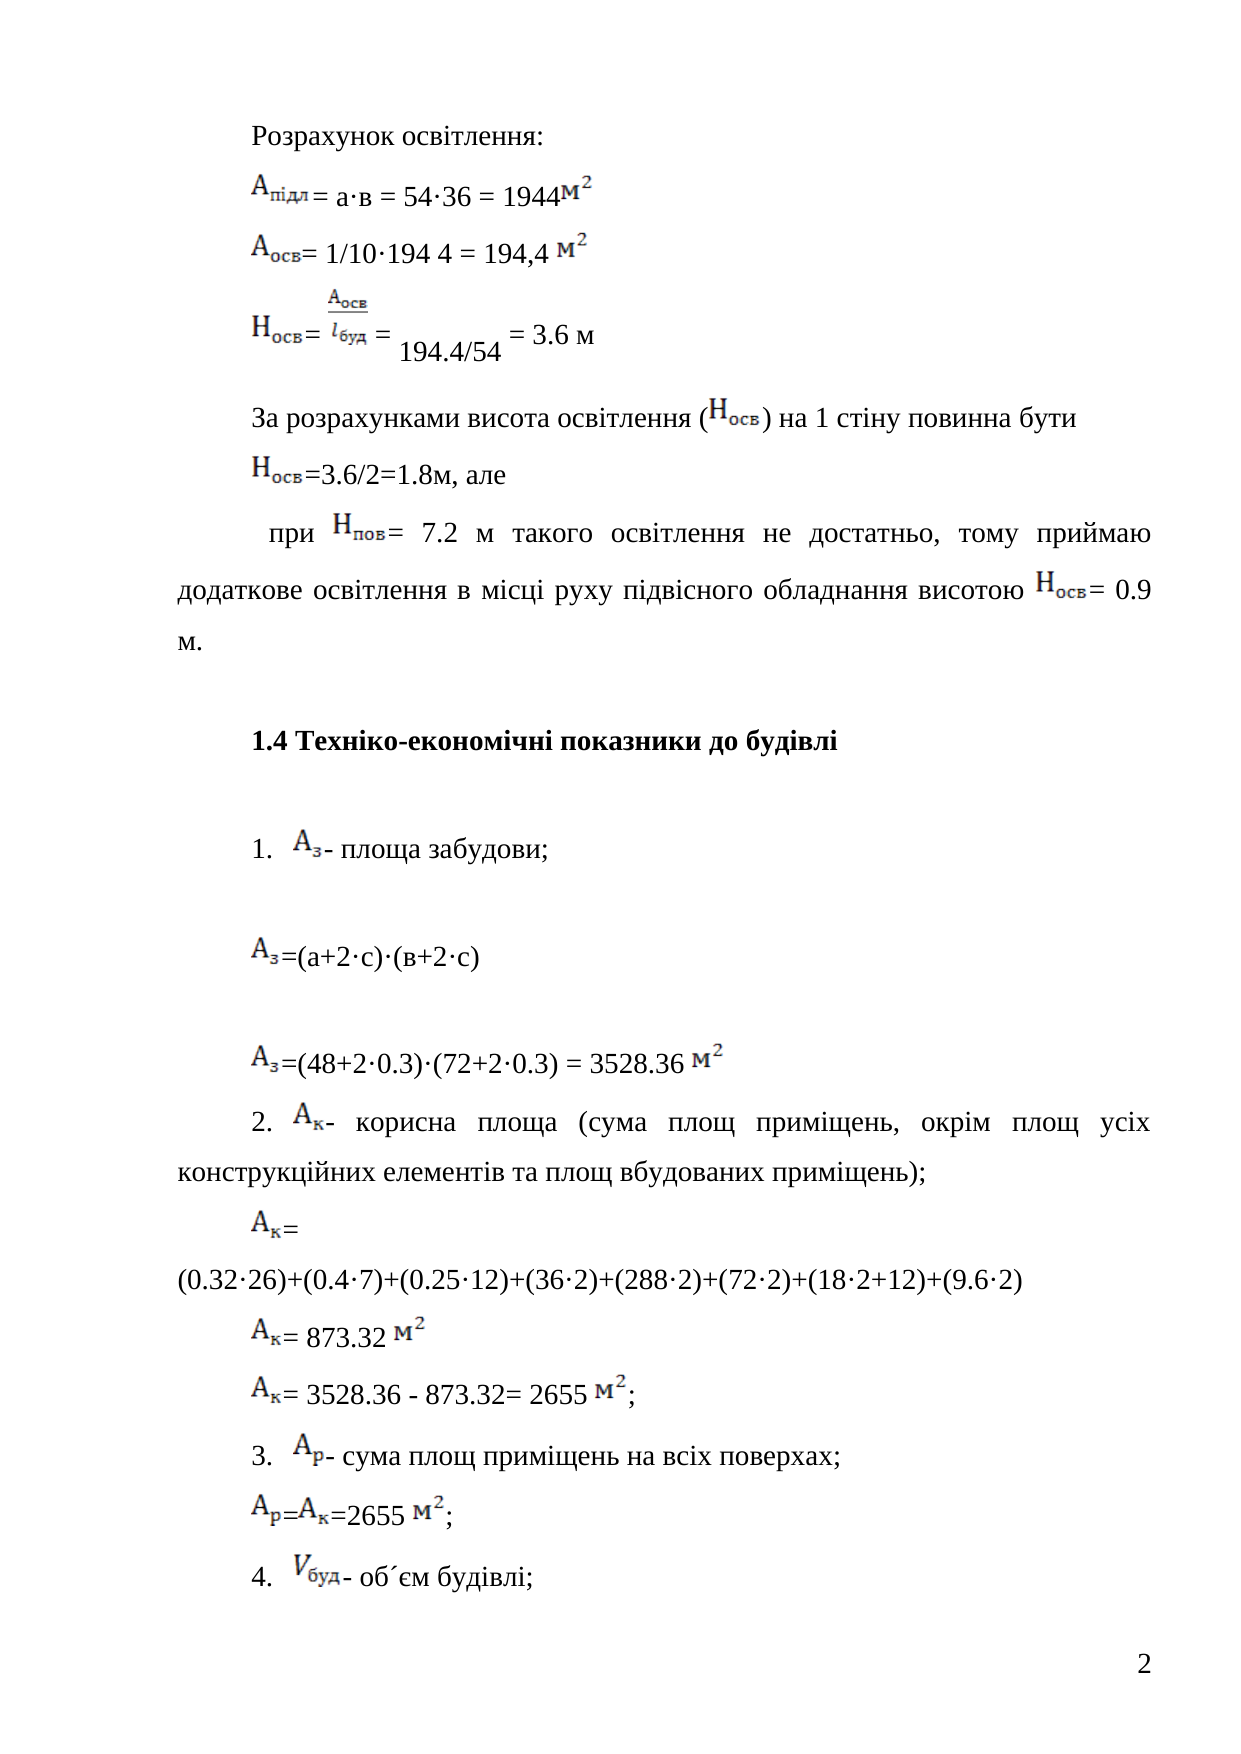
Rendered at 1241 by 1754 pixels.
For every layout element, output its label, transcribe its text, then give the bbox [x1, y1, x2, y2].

text =(а+2·с)·(в+2·с) [177, 932, 1152, 972]
text = а·в = 54·36 = 1944 [177, 168, 1152, 212]
picture [251, 931, 281, 966]
picture [412, 1491, 446, 1526]
picture [594, 1370, 628, 1405]
picture [556, 228, 589, 264]
picture [251, 1312, 283, 1347]
list - корисна площа (сума площ приміщень, окрім площ усіх конструкційних елементів та площ вбудованих приміщень); [177, 1097, 1152, 1188]
picture [251, 1370, 283, 1405]
picture [708, 392, 762, 427]
picture [251, 1204, 283, 1240]
text ==2655 ; [177, 1488, 1152, 1532]
picture [293, 1427, 326, 1466]
text = (0.32·26)+(0.4·7)+(0.25·12)+(36·2)+(288·2)+(72·2)+(18·2+12)+(9.6·2) [177, 1205, 1152, 1296]
text 1.4 Техніко-економічні показники до будівлі [177, 723, 1152, 757]
picture [293, 1096, 326, 1132]
text =3.6/2=1.8м, але [177, 450, 1152, 491]
picture [251, 1488, 283, 1526]
text За розрахунками висота освітлення () на 1 стіну повинна бути [177, 393, 1152, 433]
list - площа забудови; [177, 824, 1152, 864]
text =(48+2·0.3)·(72+2·0.3) = 3528.36 [177, 1039, 1152, 1080]
picture [1035, 565, 1089, 600]
picture [251, 1039, 281, 1074]
picture [560, 171, 594, 206]
picture [332, 507, 388, 542]
list - об´єм будівлі; [177, 1549, 1152, 1593]
text = 873.32 [177, 1313, 1152, 1353]
picture [393, 1312, 427, 1347]
text при = 7.2 м такого освітлення не достатньо, тому приймаю додаткове освітлення в місці руху підвісного обладнання висотою = 0.9 м. [177, 508, 1152, 656]
picture [298, 1491, 331, 1526]
picture [691, 1039, 725, 1074]
picture [293, 823, 324, 859]
picture [328, 286, 368, 345]
picture [251, 450, 305, 485]
text = 1/10·194 4 = 194,4 [177, 229, 1152, 270]
text = = 194.4/54 = 3.6 м [177, 287, 1152, 367]
list - сума площ приміщень на всіх поверхах; [177, 1428, 1152, 1471]
picture [293, 1548, 343, 1587]
picture [251, 228, 302, 264]
picture [251, 168, 312, 206]
text Розрахунок освітлення: [177, 118, 1152, 152]
picture [251, 309, 305, 345]
text = 3528.36 - 873.32= 2655 ; [177, 1370, 1152, 1411]
